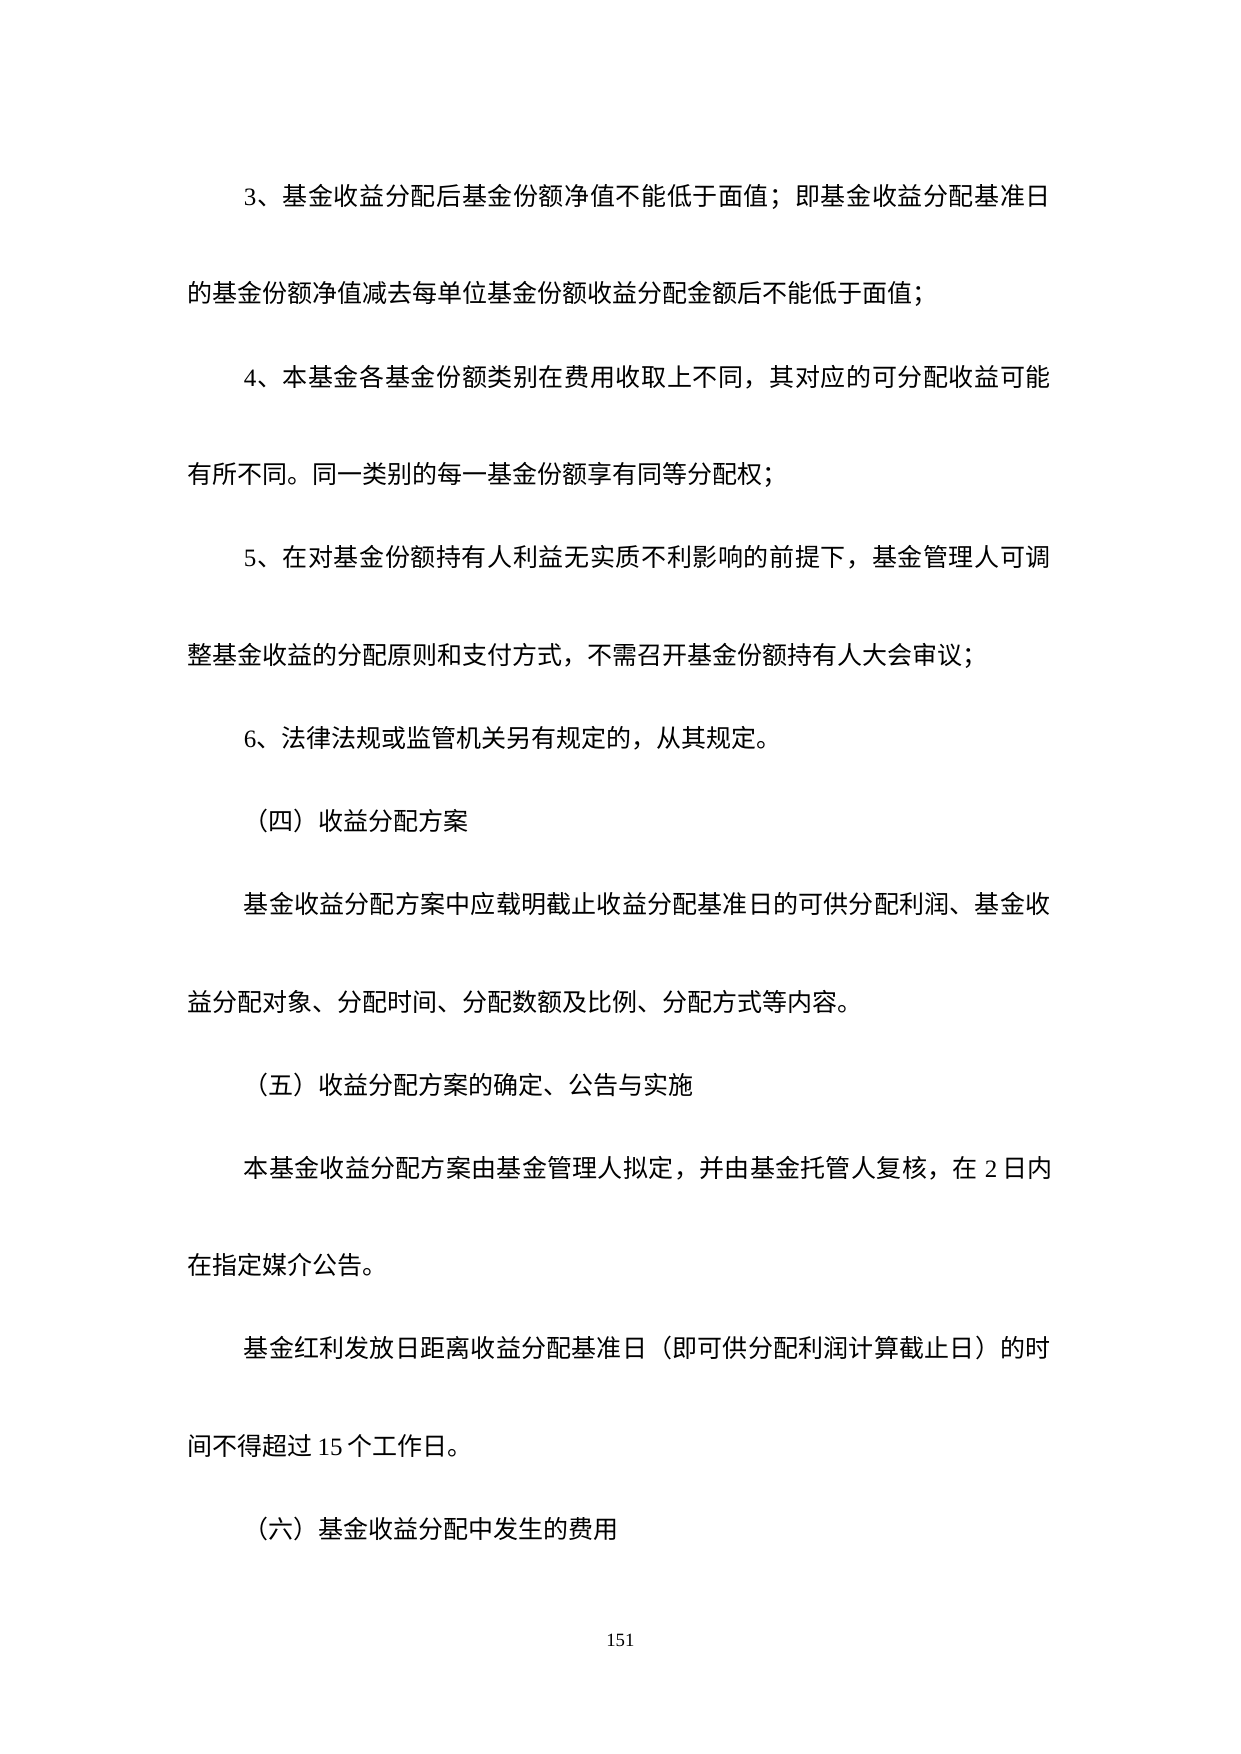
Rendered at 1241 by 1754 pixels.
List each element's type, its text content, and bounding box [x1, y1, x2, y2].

text 本基金收益分配方案由基金管理人拟定，并由基金托管人复核，在2日内在指定媒介公告。 [187, 1134, 1053, 1296]
text （五）收益分配方案的确定、公告与实施 [187, 1051, 1053, 1116]
text 6、法律法规或监管机关另有规定的，从其规定。 [187, 704, 1053, 769]
text 5、在对基金份额持有人利益无实质不利影响的前提下，基金管理人可调整基金收益的分配原则和支付方式，不需召开基金份额持有人大会审议； [187, 523, 1053, 686]
text 基金收益分配方案中应载明截止收益分配基准日的可供分配利润、基金收益分配对象、分配时间、分配数额及比例、分配方式等内容。 [187, 870, 1053, 1033]
text 4、本基金各基金份额类别在费用收取上不同，其对应的可分配收益可能有所不同。同一类别的每一基金份额享有同等分配权； [187, 343, 1053, 505]
text 基金红利发放日距离收益分配基准日（即可供分配利润计算截止日）的时间不得超过15个工作日。 [187, 1314, 1053, 1477]
text 3、基金收益分配后基金份额净值不能低于面值；即基金收益分配基准日的基金份额净值减去每单位基金份额收益分配金额后不能低于面值； [187, 162, 1053, 324]
text （六）基金收益分配中发生的费用 [187, 1495, 1053, 1560]
text （四）收益分配方案 [187, 787, 1053, 852]
